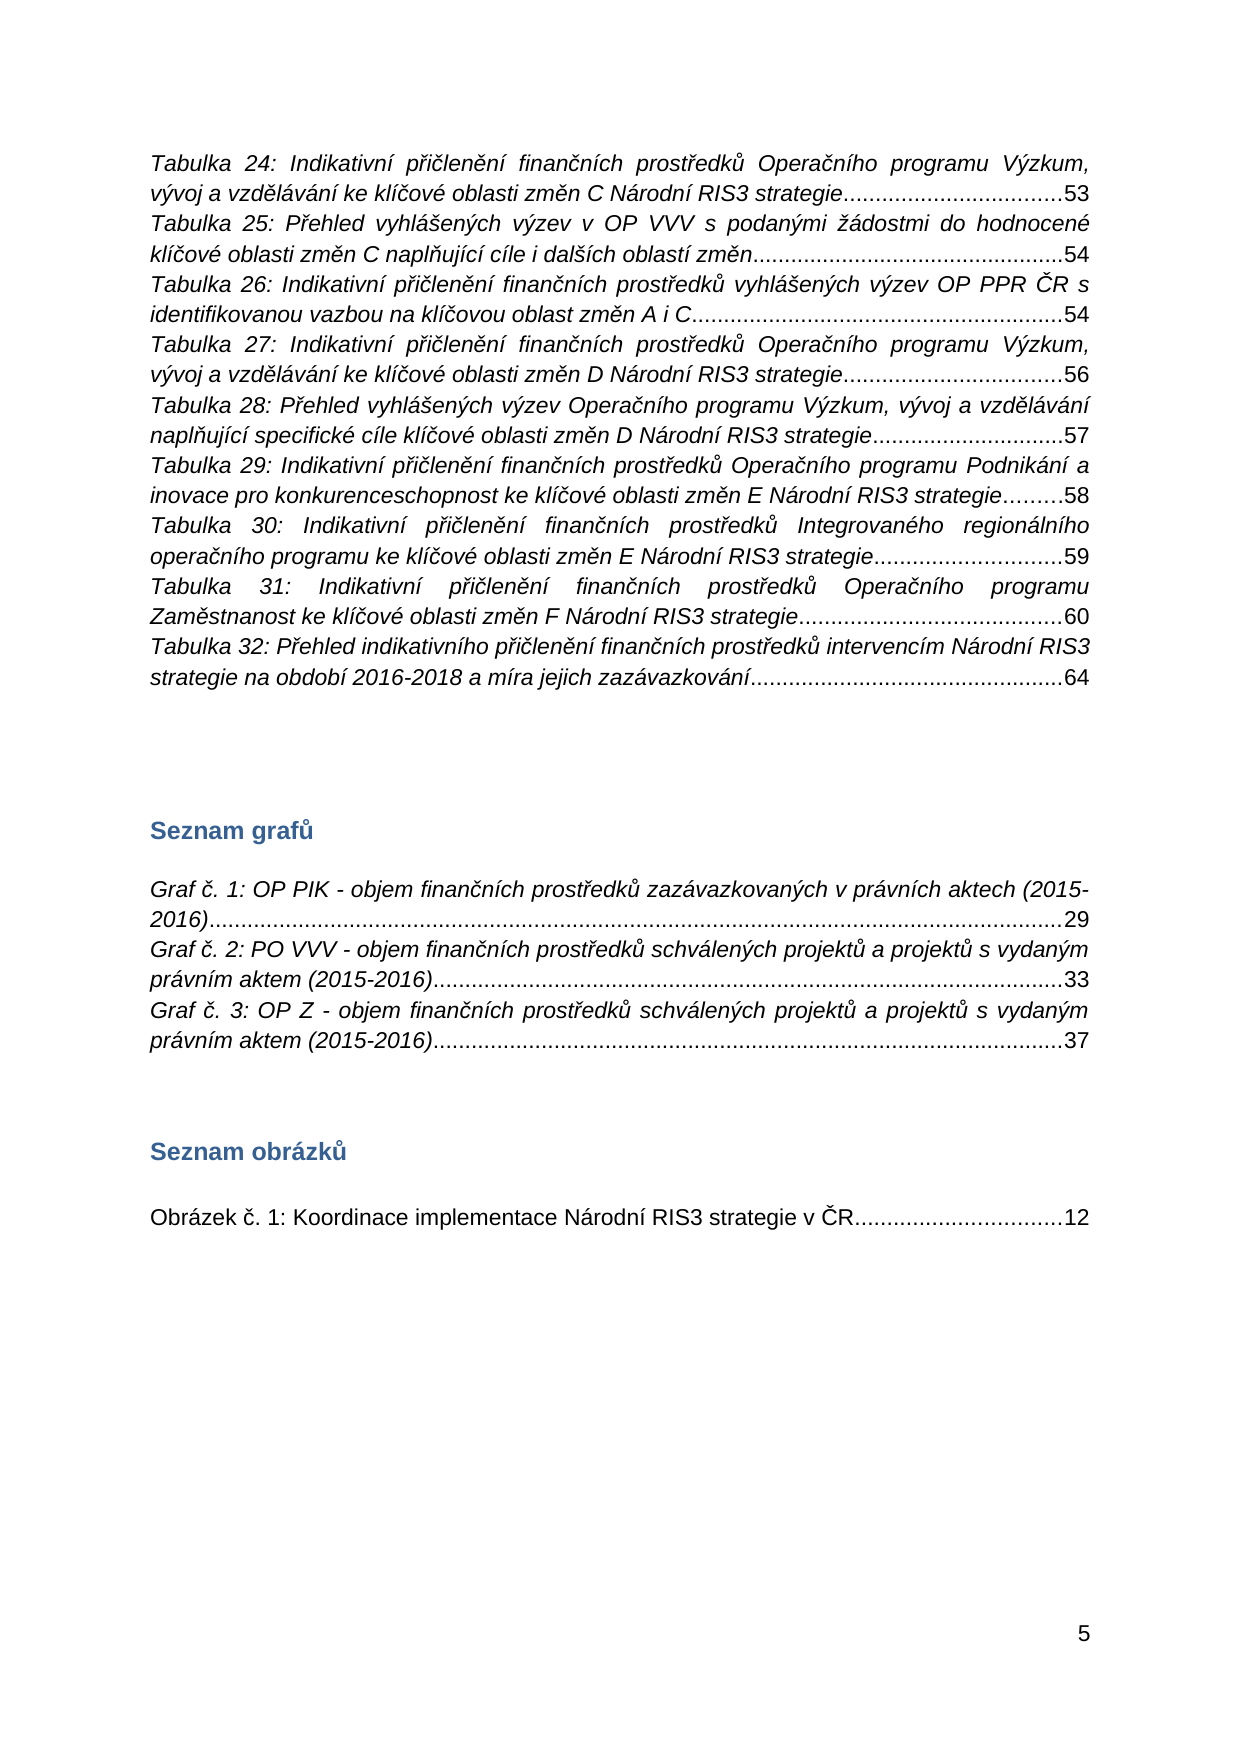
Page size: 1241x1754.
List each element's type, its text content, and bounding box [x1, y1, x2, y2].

text Tabulka 26: Indikativní přičlenění finančních prostředků vyhlášených výzev OP PPR ČR s identifikovanou vazbou na klíčovou oblast změn A i C 54 [150, 271, 1090, 327]
text Tabulka 30: Indikativní přičlenění finančních prostředků Integrovaného regionálního operačního programu ke klíčové oblasti změn E Národní RIS3 strategie 59 [150, 512, 1090, 569]
text Tabulka 28: Přehled vyhlášených výzev Operačního programu Výzkum, vývoj a vzdělávání naplňující specifické cíle klíčové oblasti změn D Národní RIS3 strategie 57 [150, 392, 1090, 448]
text Tabulka 32: Přehled indikativního přičlenění finančních prostředků intervencím Národní RIS3 strategie na období 2016-2018 a míra jejich zazávazkování 64 [150, 633, 1090, 690]
text Seznam obrázků [150, 1137, 1090, 1166]
text Graf č. 2: PO VVV - objem finančních prostředků schválených projektů a projektů s vydaným právním aktem (2015-2016) 33 [150, 936, 1090, 993]
text Seznam grafů [150, 816, 1090, 845]
text Graf č. 3: OP Z - objem finančních prostředků schválených projektů a projektů s vydaným právním aktem (2015-2016) 37 [150, 997, 1090, 1053]
text Tabulka 24: Indikativní přičlenění finančních prostředků Operačního programu Výzkum, vývoj a vzdělávání ke klíčové oblasti změn C Národní RIS3 strategie 53 [150, 150, 1090, 207]
text Tabulka 25: Přehled vyhlášených výzev v OP VVV s podanými žádostmi do hodnocené klíčové oblasti změn C naplňující cíle i dalších oblastí změn 54 [150, 210, 1090, 267]
text Tabulka 29: Indikativní přičlenění finančních prostředků Operačního programu Podnikání a inovace pro konkurenceschopnost ke klíčové oblasti změn E Národní RIS3 strategie 58 [150, 452, 1090, 509]
text Graf č. 1: OP PIK - objem finančních prostředků zazávazkovaných v právních aktech (2015-2016) 29 [150, 876, 1090, 932]
text Tabulka 31: Indikativní přičlenění finančních prostředků Operačního programu Zaměstnanost ke klíčové oblasti změn F Národní RIS3 strategie 60 [150, 573, 1090, 629]
text Obrázek č. 1: Koordinace implementace Národní RIS3 strategie v ČR 12 [150, 1204, 1090, 1230]
text Tabulka 27: Indikativní přičlenění finančních prostředků Operačního programu Výzkum, vývoj a vzdělávání ke klíčové oblasti změn D Národní RIS3 strategie 56 [150, 331, 1090, 388]
